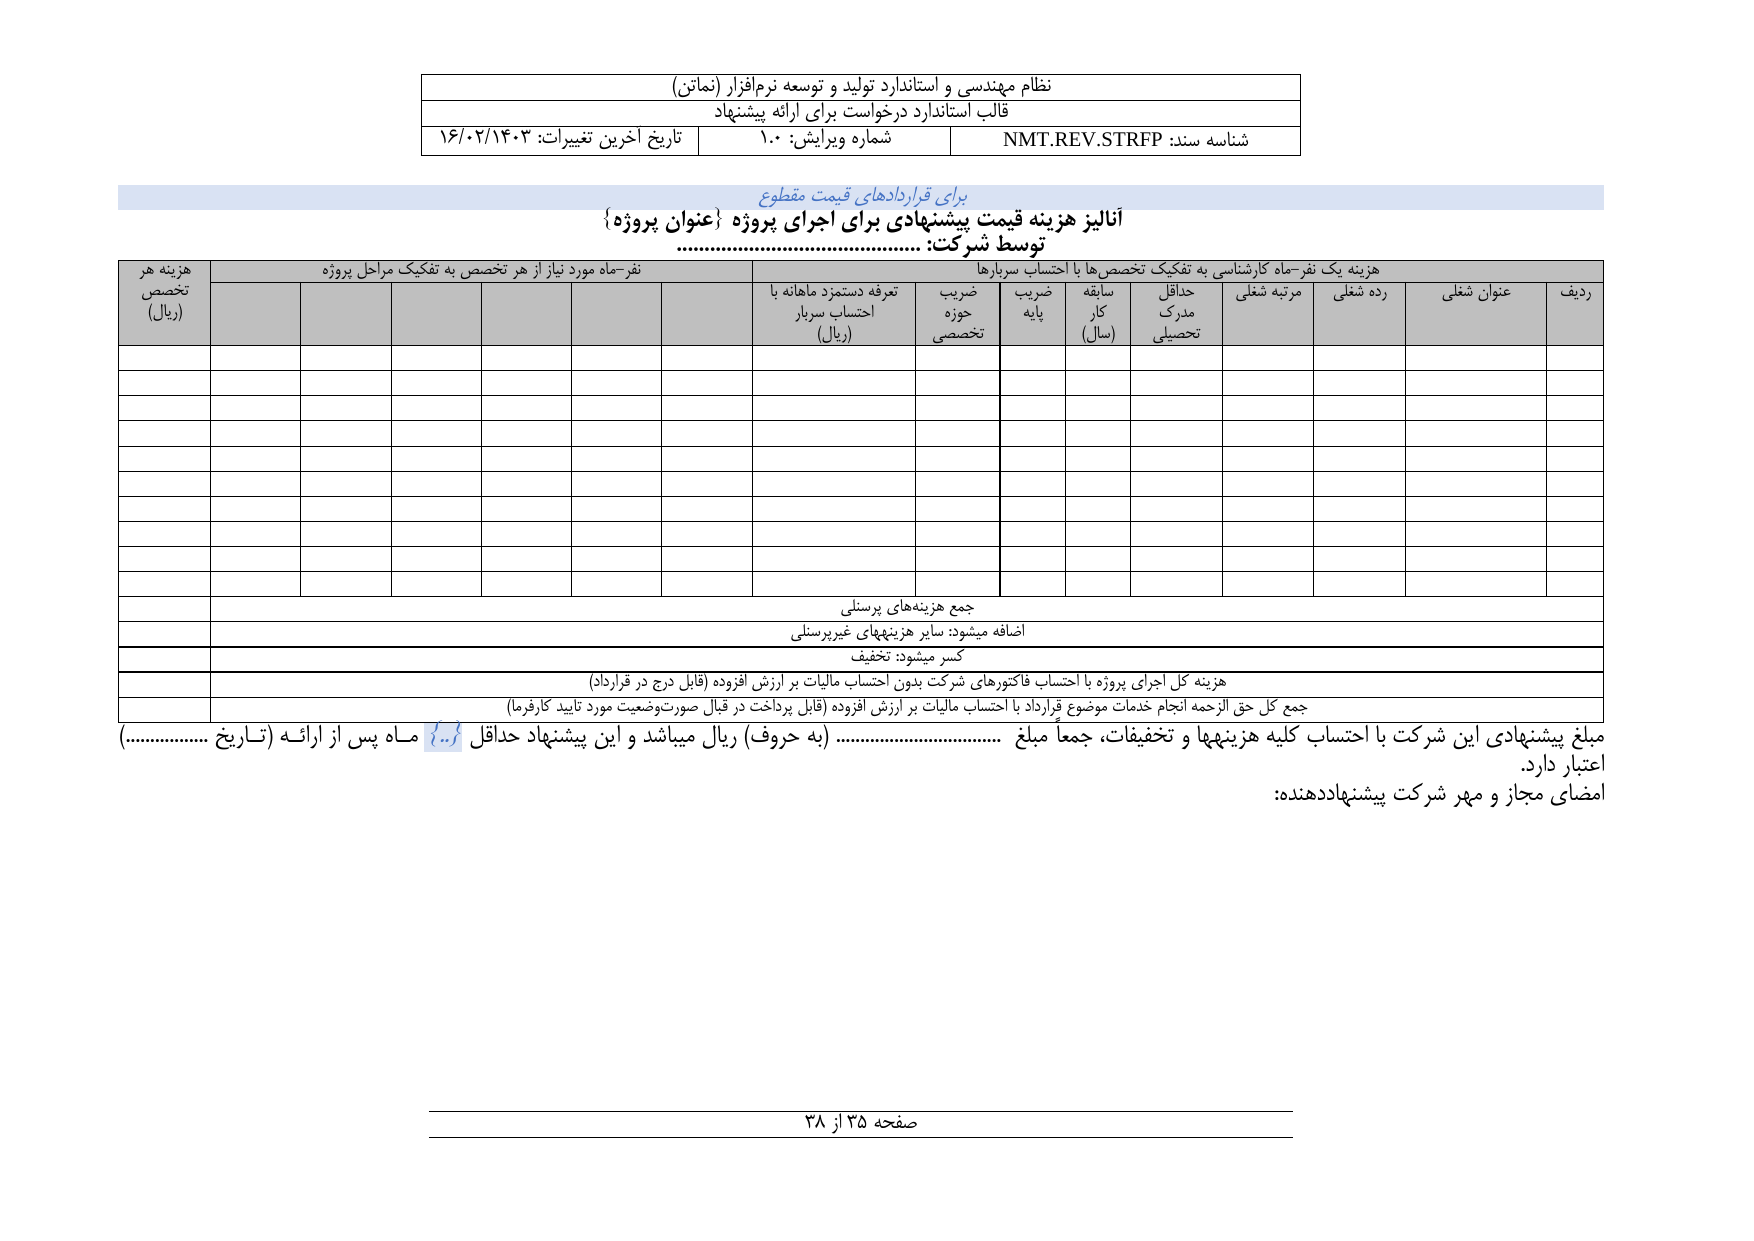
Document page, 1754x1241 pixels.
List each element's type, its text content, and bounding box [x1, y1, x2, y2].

table_cell [572, 346, 661, 370]
table_cell ردیف [1547, 283, 1603, 345]
table_cell [301, 421, 391, 446]
table_cell [1001, 396, 1065, 420]
table_cell [1223, 346, 1313, 370]
table_cell [1001, 472, 1065, 496]
table_cell [1547, 396, 1603, 420]
table_cell [753, 421, 915, 446]
table_cell [119, 522, 210, 546]
table_cell [482, 371, 571, 395]
table_cell [1001, 547, 1065, 571]
table_cell [1314, 472, 1405, 496]
table_cell [119, 547, 210, 571]
table_cell [392, 447, 481, 471]
table_cell [916, 497, 999, 521]
table_cell [1001, 522, 1065, 546]
table_cell [1314, 572, 1405, 596]
table_cell [119, 698, 210, 722]
table_cell [301, 572, 391, 596]
table_cell [1131, 472, 1222, 496]
table_cell [119, 497, 210, 521]
table_cell تعرفه دستمزد ماهانه با احتساب سربار (ریال) [753, 283, 915, 345]
table_cell [119, 396, 210, 420]
table_cell [1001, 572, 1065, 596]
table_cell [916, 547, 999, 571]
table_cell [119, 472, 210, 496]
table_cell [1223, 472, 1313, 496]
table_cell [301, 447, 391, 471]
table_cell رده شغلی [1314, 283, 1405, 345]
table_cell [301, 283, 391, 345]
table_cell [119, 597, 210, 621]
table_cell [662, 396, 752, 420]
table_cell [1131, 346, 1222, 370]
table_cell [119, 421, 210, 446]
table_cell [662, 447, 752, 471]
table_cell [301, 522, 391, 546]
title آنالیز هزینه قیمت پیشنهادی برای اجرای پروژه {عنوان پروژه} [118, 210, 1604, 235]
table_cell [392, 346, 481, 370]
table_cell [211, 346, 300, 370]
title مبلغ پیشنهادی این شرکت با احتساب کلیه هزینهها و تخفیفات، جمعاً مبلغ .................................. (به حروف) ریال میباشد و این پیشنهاد حداقل {..} ماه پس از ارائه (تاریخ .................) اعتبار دارد. [118, 723, 1604, 781]
table_cell [1066, 572, 1130, 596]
table_cell [1314, 522, 1405, 546]
table_cell [1314, 346, 1405, 370]
table_cell [1547, 572, 1603, 596]
table_cell [662, 547, 752, 571]
table_cell [753, 522, 915, 546]
table_cell [1314, 396, 1405, 420]
table_cell [916, 396, 999, 420]
table_cell سابقه کار (سال) [1066, 283, 1130, 345]
table_cell [1406, 472, 1546, 496]
table_cell [1547, 472, 1603, 496]
table_cell [1223, 396, 1313, 420]
table_cell [1223, 371, 1313, 395]
table_cell [392, 421, 481, 446]
table_cell عنوان شغلی [1406, 283, 1546, 345]
table_cell [482, 497, 571, 521]
table_cell [916, 371, 999, 395]
table_cell [1131, 421, 1222, 446]
table_cell [1066, 421, 1130, 446]
table_cell [211, 283, 300, 345]
table_cell [482, 421, 571, 446]
table_cell [572, 472, 661, 496]
table_cell [572, 283, 661, 345]
table_cell [662, 522, 752, 546]
table_cell [753, 346, 915, 370]
table_cell [392, 283, 481, 345]
table_cell [1131, 371, 1222, 395]
table_cell [572, 396, 661, 420]
table_cell [1314, 547, 1405, 571]
table_cell [211, 396, 300, 420]
table_cell [1131, 572, 1222, 596]
table_cell [1066, 472, 1130, 496]
table_cell [916, 572, 999, 596]
table_cell [482, 572, 571, 596]
table_cell هزینه کل اجرای پروژه با احتساب فاکتورهای شرکت بدون احتساب ماليات بر ارزش افزوده (قابل درج در قرارداد) [211, 673, 1603, 697]
table_cell [572, 421, 661, 446]
table_cell [1547, 371, 1603, 395]
table_cell [1066, 522, 1130, 546]
table_cell [753, 572, 915, 596]
table_cell [572, 522, 661, 546]
table_cell [916, 447, 999, 471]
table_cell [211, 421, 300, 446]
table_cell [392, 472, 481, 496]
table_cell [482, 396, 571, 420]
table_cell [1314, 421, 1405, 446]
table_cell [572, 547, 661, 571]
table_cell [1406, 522, 1546, 546]
table_cell [753, 497, 915, 521]
table_cell [1001, 371, 1065, 395]
table_cell [1406, 371, 1546, 395]
table_cell حداقل مدرک تحصیلی [1131, 283, 1222, 345]
title امضای مجاز و مهر شرکت پیشنهاددهنده: [118, 781, 1604, 810]
table_cell [119, 622, 210, 646]
table_cell [392, 497, 481, 521]
table_cell [1131, 497, 1222, 521]
table_cell [572, 447, 661, 471]
table_cell [1066, 447, 1130, 471]
table_cell [211, 371, 300, 395]
table_cell [1001, 421, 1065, 446]
table_cell [753, 396, 915, 420]
table_cell [392, 371, 481, 395]
table_cell [1066, 346, 1130, 370]
table_cell [392, 572, 481, 596]
table_cell [572, 572, 661, 596]
table_cell [916, 421, 999, 446]
table_cell ضریب حوزه تخصصی [916, 283, 999, 345]
table_cell [1547, 346, 1603, 370]
table_cell [753, 371, 915, 395]
table_cell [1223, 572, 1313, 596]
table_cell [1001, 447, 1065, 471]
table_cell [662, 421, 752, 446]
table_cell [1131, 522, 1222, 546]
table_cell [916, 522, 999, 546]
table_cell [211, 472, 300, 496]
table_cell [1223, 447, 1313, 471]
table_cell [1406, 547, 1546, 571]
table_cell [753, 447, 915, 471]
table_cell [1314, 497, 1405, 521]
table_cell [1066, 396, 1130, 420]
table_cell جمع هزینه‌های پرسنلی [211, 597, 1603, 621]
table_cell [211, 522, 300, 546]
table_cell [1131, 547, 1222, 571]
table_cell [119, 648, 210, 671]
table_cell [1131, 396, 1222, 420]
table_cell [211, 497, 300, 521]
table_cell [1314, 371, 1405, 395]
table_cell [301, 472, 391, 496]
table_cell [1547, 547, 1603, 571]
table_cell [119, 371, 210, 395]
table_header هزینه یک نفر-ماه کارشناسی به تفکیک تخصص‌ها با احتساب سربارها [753, 261, 1603, 282]
table_cell [916, 346, 999, 370]
table_cell [119, 572, 210, 596]
table_cell [1406, 497, 1546, 521]
table_cell [482, 522, 571, 546]
table_cell [1066, 371, 1130, 395]
table_cell [301, 547, 391, 571]
table_cell [392, 547, 481, 571]
table_cell [1547, 447, 1603, 471]
table_cell [301, 497, 391, 521]
table_cell [211, 447, 300, 471]
table_cell کسر میشود: تخفیف [211, 648, 1603, 671]
table_cell [482, 447, 571, 471]
table_cell [572, 371, 661, 395]
table_cell [211, 547, 300, 571]
table_header هزینه هر تخصص (ریال) [119, 261, 210, 345]
table_cell [1223, 497, 1313, 521]
table_cell [482, 346, 571, 370]
table_cell [662, 472, 752, 496]
table_cell اضافه میشود: سایر هزینههای غیرپرسنلی [211, 622, 1603, 646]
table_cell [1547, 497, 1603, 521]
table_cell [1406, 396, 1546, 420]
table_cell [1001, 497, 1065, 521]
table_cell [662, 283, 752, 345]
table_cell [392, 396, 481, 420]
table_cell [916, 472, 999, 496]
table_cell [1223, 522, 1313, 546]
table_cell [482, 283, 571, 345]
table_cell [482, 472, 571, 496]
table_cell [1406, 572, 1546, 596]
table_cell [392, 522, 481, 546]
table_cell [119, 447, 210, 471]
table_cell [753, 472, 915, 496]
table_cell [572, 497, 661, 521]
table_cell [119, 673, 210, 697]
table_cell [1001, 346, 1065, 370]
table_cell [1547, 522, 1603, 546]
table_cell [1314, 447, 1405, 471]
table_cell [1547, 421, 1603, 446]
table_cell [662, 371, 752, 395]
table_cell [753, 547, 915, 571]
table_cell [211, 572, 300, 596]
table_cell [662, 572, 752, 596]
table_cell [1066, 497, 1130, 521]
title توسط شرکت: ............................................ [118, 235, 1604, 260]
table_cell [1406, 421, 1546, 446]
table_cell [301, 396, 391, 420]
table_cell مرتبه شغلی [1223, 283, 1313, 345]
table_cell [1066, 547, 1130, 571]
table_cell [1223, 421, 1313, 446]
table_cell جمع كل حق الزحمه انجام خدمات موضوع قرارداد با احتساب ماليات بر ارزش افزوده (قابل پرداخت در قبال صورت‌وضعيت مورد تاييد كارفرما) [211, 698, 1603, 722]
table_cell ضریب پایه [1001, 283, 1065, 345]
table_cell [301, 371, 391, 395]
table_cell [1223, 547, 1313, 571]
table_cell [301, 346, 391, 370]
table_cell [119, 346, 210, 370]
table_cell [1406, 447, 1546, 471]
table_cell [662, 497, 752, 521]
table_cell [1406, 346, 1546, 370]
table_cell [662, 346, 752, 370]
table_cell [1131, 447, 1222, 471]
table_cell [482, 547, 571, 571]
table_header نفر-ماه مورد نیاز از هر تخصص به تفکیک مراحل پروژه [211, 261, 752, 282]
title برای قراردادهای قیمت مقطوع [118, 185, 1604, 210]
